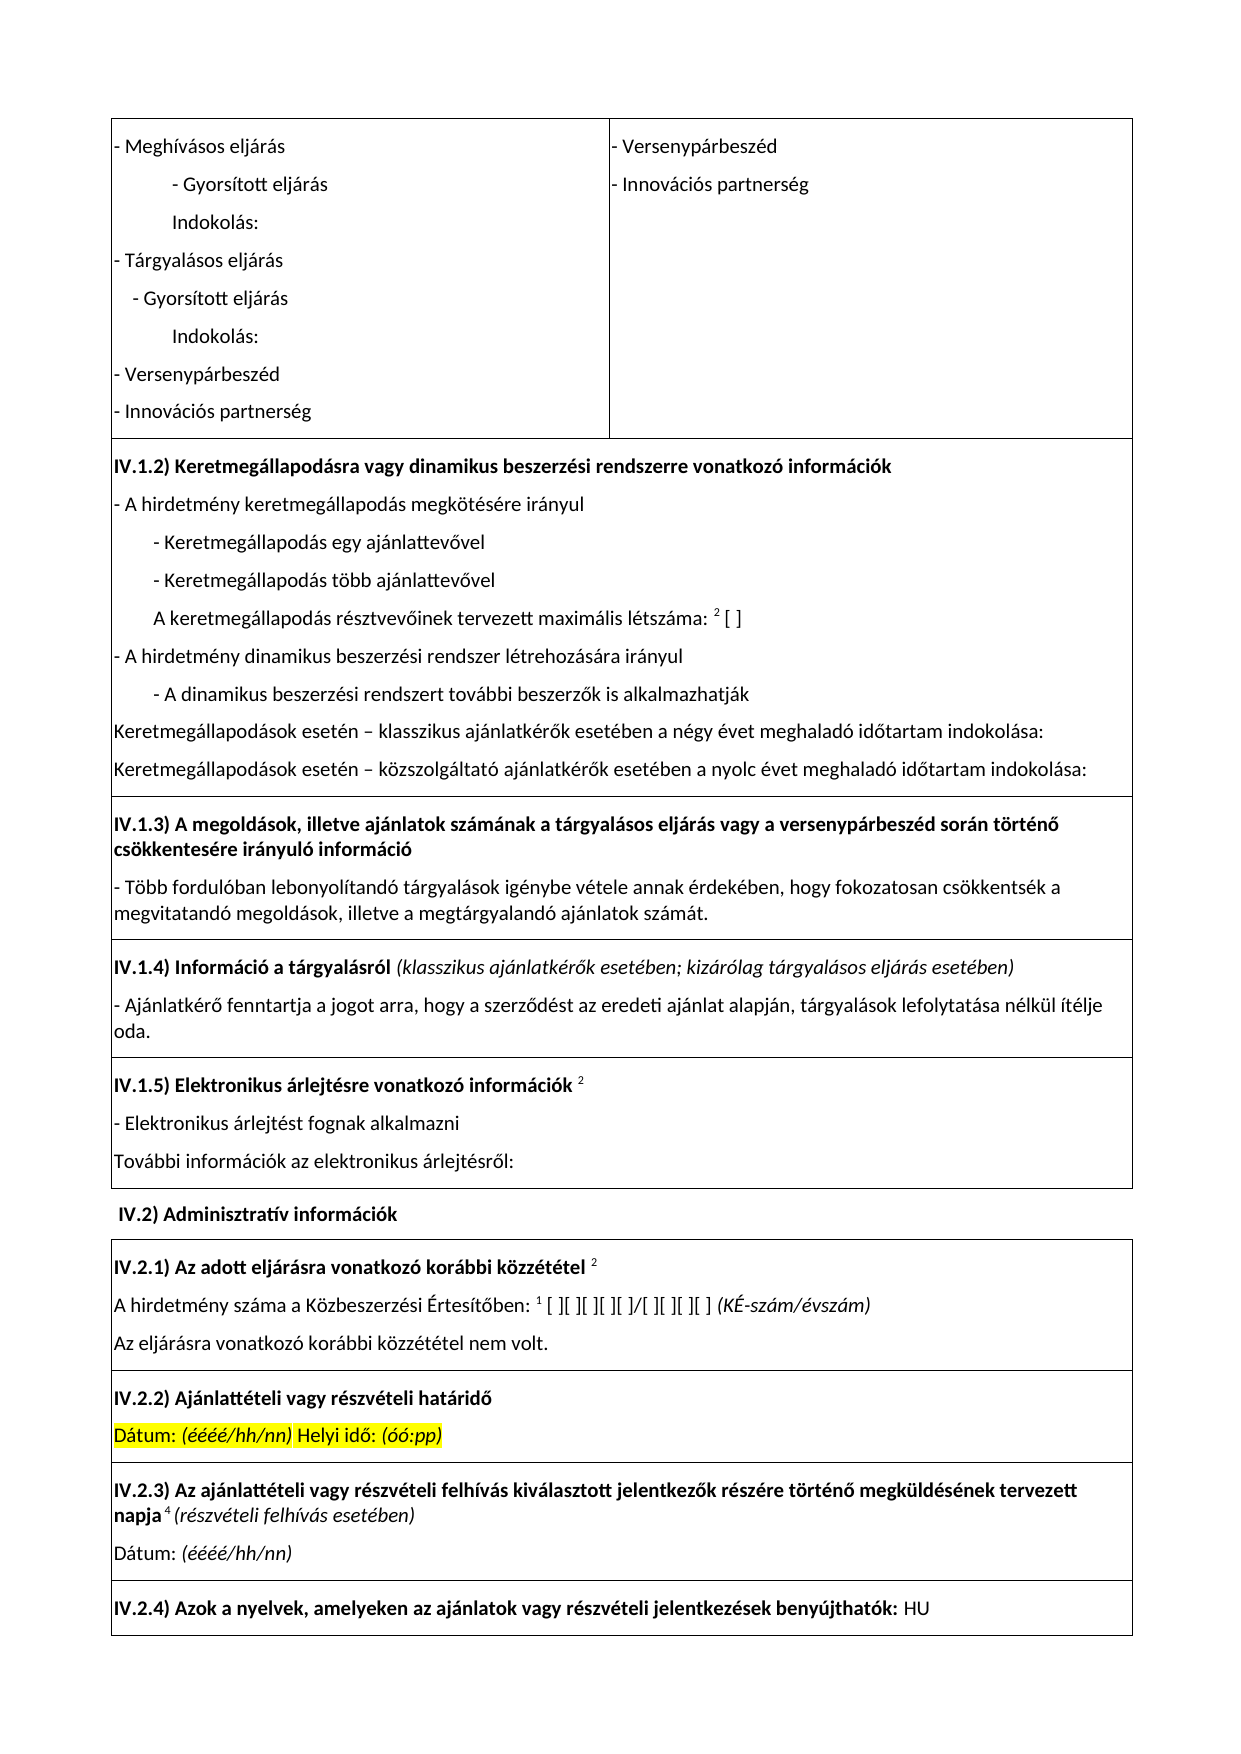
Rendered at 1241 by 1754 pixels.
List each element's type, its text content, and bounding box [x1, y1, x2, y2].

table_cell IV.2.2) Ajánlattételi vagy részvételi határidő Dátum: (éééé/hh/nn) Helyi idő: (óó:pp) [112, 1371, 1132, 1462]
table_cell IV.2.3) Az ajánlattételi vagy részvételi felhívás kiválasztott jelentkezők részére történő megküldésének tervezett napja 4 (részvételi felhívás esetében) Dátum: (éééé/hh/nn) [112, 1463, 1132, 1580]
table_cell IV.1.4) Információ a tárgyalásról (klasszikus ajánlatkérők esetében; kizárólag tárgyalásos eljárás esetében) - Ajánlatkérő fenntartja a jogot arra, hogy a szerződést az eredeti ajánlat alapján, tárgyalások lefolytatása nélkül ítélje oda. [112, 940, 1132, 1057]
table_cell IV.1.3) A megoldások, illetve ajánlatok számának a tárgyalásos eljárás vagy a versenypárbeszéd során történő csökkentesére irányuló információ - Több fordulóban lebonyolítandó tárgyalások igénybe vétele annak érdekében, hogy fokozatosan csökkentsék a megvitatandó megoldások, illetve a megtárgyalandó ajánlatok számát. [112, 797, 1132, 939]
table_cell IV.1.2) Keretmegállapodásra vagy dinamikus beszerzési rendszerre vonatkozó információk - A hirdetmény keretmegállapodás megkötésére irányul - Keretmegállapodás egy ajánlattevővel - Keretmegállapodás több ajánlattevővel A keretmegállapodás résztvevőinek tervezett maximális létszáma: 2 [ ] - A hirdetmény dinamikus beszerzési rendszer létrehozására irányul - A dinamikus beszerzési rendszert további beszerzők is alkalmazhatják Keretmegállapodások esetén – klasszikus ajánlatkérők esetében a négy évet meghaladó időtartam indokolása: Keretmegállapodások esetén – közszolgáltató ajánlatkérők esetében a nyolc évet meghaladó időtartam indokolása: [112, 439, 1132, 796]
text IV.2) Adminisztratív információk [118, 1201, 1122, 1227]
table_header IV.2.1) Az adott eljárásra vonatkozó korábbi közzététel 2 A hirdetmény száma a Közbeszerzési Értesítőben: 1 [ ][ ][ ][ ][ ]/[ ][ ][ ][ ] (KÉ-szám/évszám) Az eljárásra vonatkozó korábbi közzététel nem volt. [112, 1240, 1132, 1369]
table_cell IV.2.4) Azok a nyelvek, amelyeken az ajánlatok vagy részvételi jelentkezések benyújthatók: HU [112, 1581, 1132, 1634]
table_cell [112, 119, 609, 438]
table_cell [610, 119, 1132, 438]
table_cell IV.1.5) Elektronikus árlejtésre vonatkozó információk 2 - Elektronikus árlejtést fognak alkalmazni További információk az elektronikus árlejtésről: [112, 1058, 1132, 1188]
